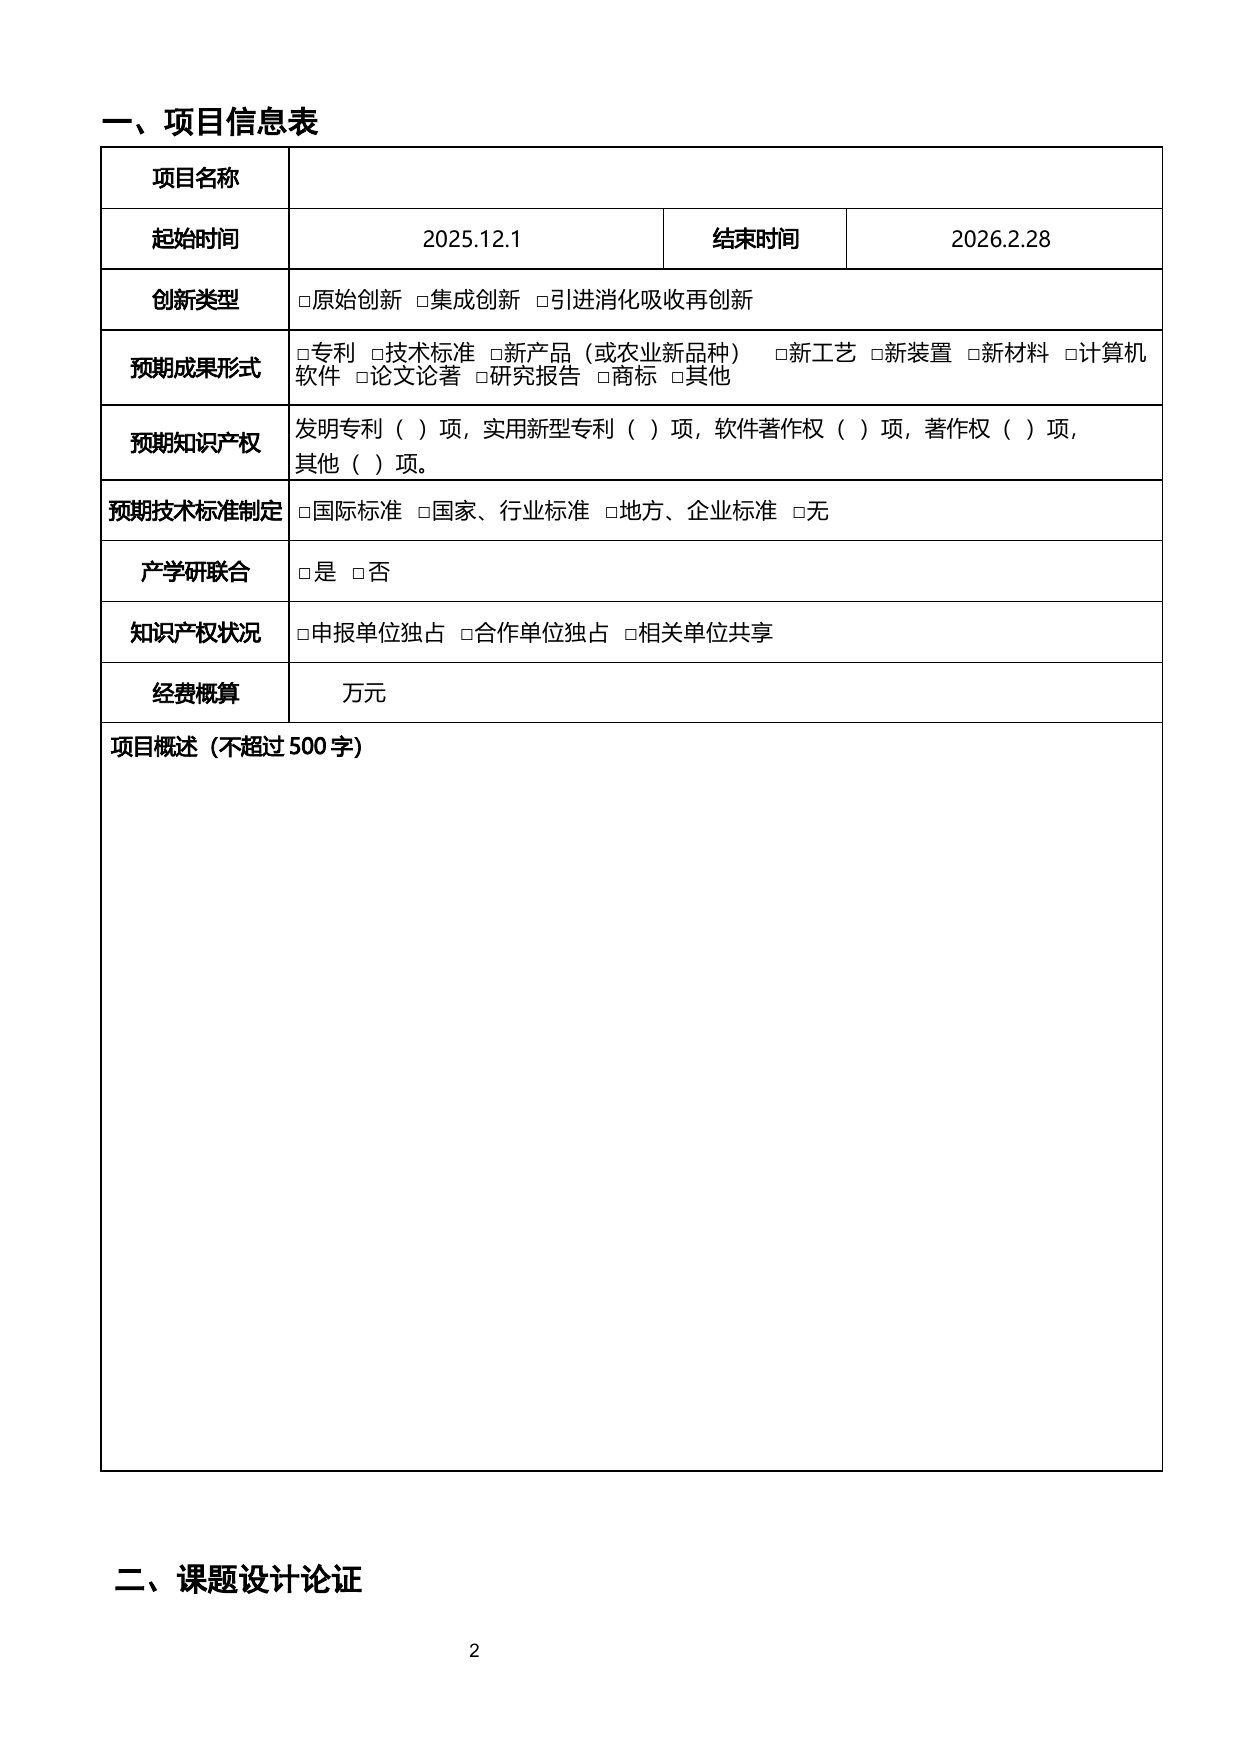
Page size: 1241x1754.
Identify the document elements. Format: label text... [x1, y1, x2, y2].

table_cell 预期成果形式 [102, 331, 288, 404]
table_header [290, 148, 1162, 207]
table_cell 预期知识产权 [102, 406, 288, 479]
table_cell □申报单位独占 □合作单位独占 □相关单位共享 [290, 602, 1162, 661]
table_cell 经费概算 [102, 663, 288, 722]
table_cell 项目概述（不超过500字） [102, 723, 1162, 1470]
table_cell 万元 [290, 663, 1162, 722]
table_cell 创新类型 [102, 270, 288, 329]
list 二、课题设计论证 [114, 1559, 1129, 1594]
table_cell □原始创新 □集成创新 □引进消化吸收再创新 [290, 270, 1162, 329]
table_cell 发明专利（ ）项，实用新型专利（ ）项，软件著作权（ ）项，著作权（ ）项， 其他（ ）项。 [290, 406, 1162, 479]
table_cell □专利 □技术标准 □新产品（或农业新品种） □新工艺 □新装置 □新材料 □计算机 软件 □论文论著 □研究报告 □商标 □其他 [290, 331, 1162, 404]
table_cell 结束时间 [664, 209, 846, 268]
table_cell 2026.2.28 [847, 209, 1162, 268]
table_cell 起始时间 [102, 209, 288, 268]
table_cell 2025.12.1 [290, 209, 663, 268]
table_cell 产学研联合 [102, 541, 288, 601]
table_header 项目名称 [102, 148, 288, 207]
table_cell □国际标准 □国家、行业标准 □地方、企业标准 □无 [290, 481, 1162, 540]
table_cell □是 □否 [290, 541, 1162, 601]
text 一、项目信息表 [101, 101, 1137, 137]
table_cell 预期技术标准制定 [102, 481, 288, 540]
table_cell 知识产权状况 [102, 602, 288, 661]
